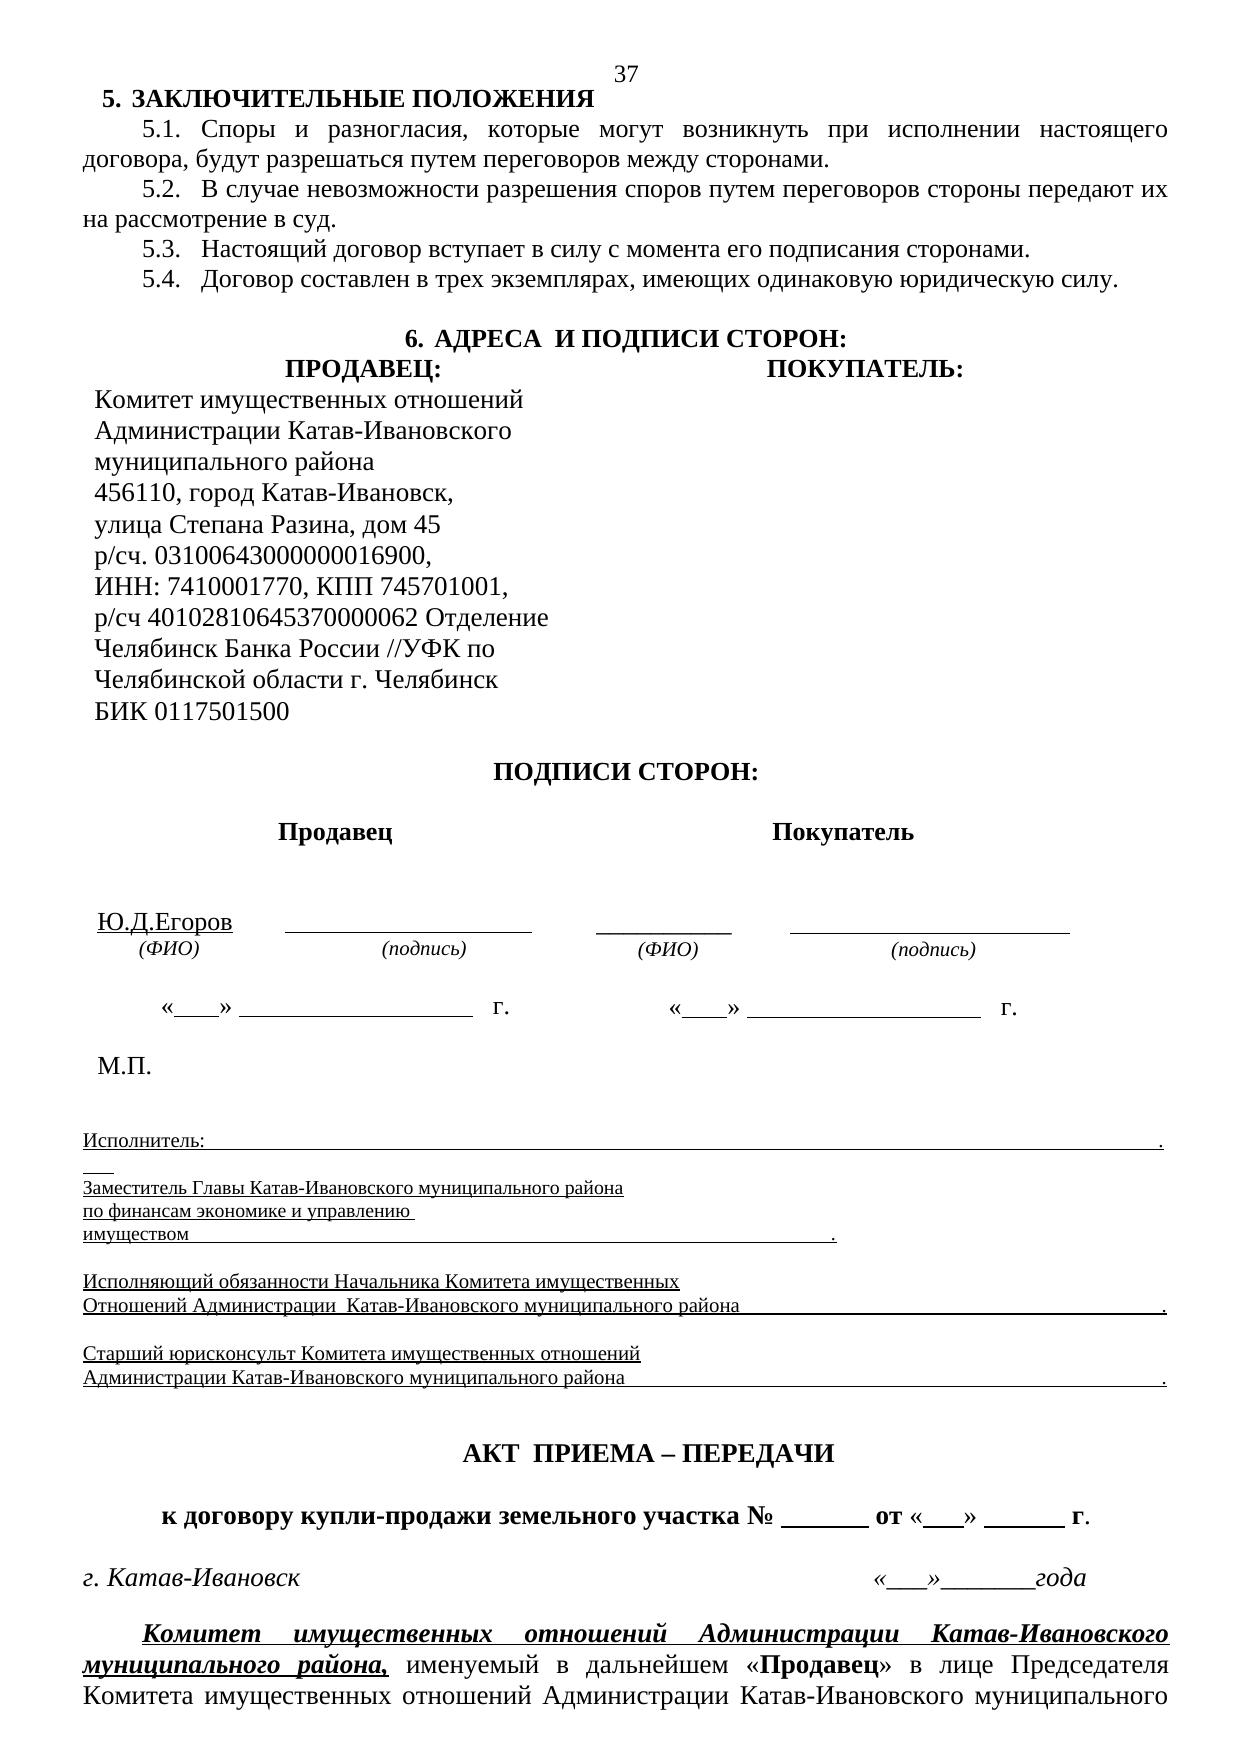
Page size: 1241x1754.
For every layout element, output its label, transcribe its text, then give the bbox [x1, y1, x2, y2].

text к договору купли-продажи земельного участка № от « » г. [83, 1499, 1169, 1530]
table_header Покупатель __________ . (ФИО) (подпись) « » г. [585, 816, 1101, 1080]
list Заключительные положения [83, 83, 1169, 113]
text Отношений Администрации Катав-Ивановского муниципального района . [83, 1293, 1169, 1317]
list Настоящий договор вступает в силу с момента его подписания сторонами. [83, 233, 1169, 263]
subtitle АКТ ПРИЕМА – ПЕРЕДАЧИ [83, 1437, 1169, 1468]
list Адреса и подписи сторон: [83, 323, 1169, 353]
text по финансам экономике и управлению имуществом . [83, 1199, 1169, 1244]
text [83, 1617, 1169, 1710]
text Администрации Катав-Ивановского муниципального района . [83, 1365, 1169, 1389]
table_header Продавец Ю.Д.Егоров . (ФИО) (подпись) « » г. М.П. [86, 816, 585, 1080]
table_header ПОКУПАТЕЛЬ: [644, 353, 1087, 726]
list Споры и разногласия, которые могут возникнуть при исполнении настоящего договора, будут разрешаться путем переговоров между сторонами. [83, 113, 1169, 173]
list В случае невозможности разрешения споров путем переговоров стороны передают их на рассмотрение в суд. [83, 173, 1169, 233]
text Старший юрисконсульт Комитета имущественных отношений [83, 1341, 1169, 1365]
text ПОДПИСИ СТОРОН: [83, 756, 1169, 786]
table_header ПРОДАВЕЦ: Комитет имущественных отношений Администрации Катав-Ивановского муниципального района 456110, город Катав-Ивановск, улица Степана Разина, дом 45 р/сч. 03100643000000016900, ИНН: 7410001770, КПП 745701001, р/сч 40102810645370000062 Отделение Челябинск Банка России //УФК по Челябинской области г. Челябинск БИК 0117501500 [83, 353, 644, 726]
list Договор составлен в трех экземплярах, имеющих одинаковую юридическую силу. [83, 263, 1169, 293]
table_header «___»_______года [585, 1562, 1098, 1593]
text Заместитель Главы Катав-Ивановского муниципального района [83, 1176, 1169, 1199]
table_header г. Катав-Ивановск [71, 1562, 584, 1593]
text Исполнитель: . [83, 1128, 1169, 1152]
text Исполняющий обязанности Начальника Комитета имущественных [83, 1268, 1169, 1293]
